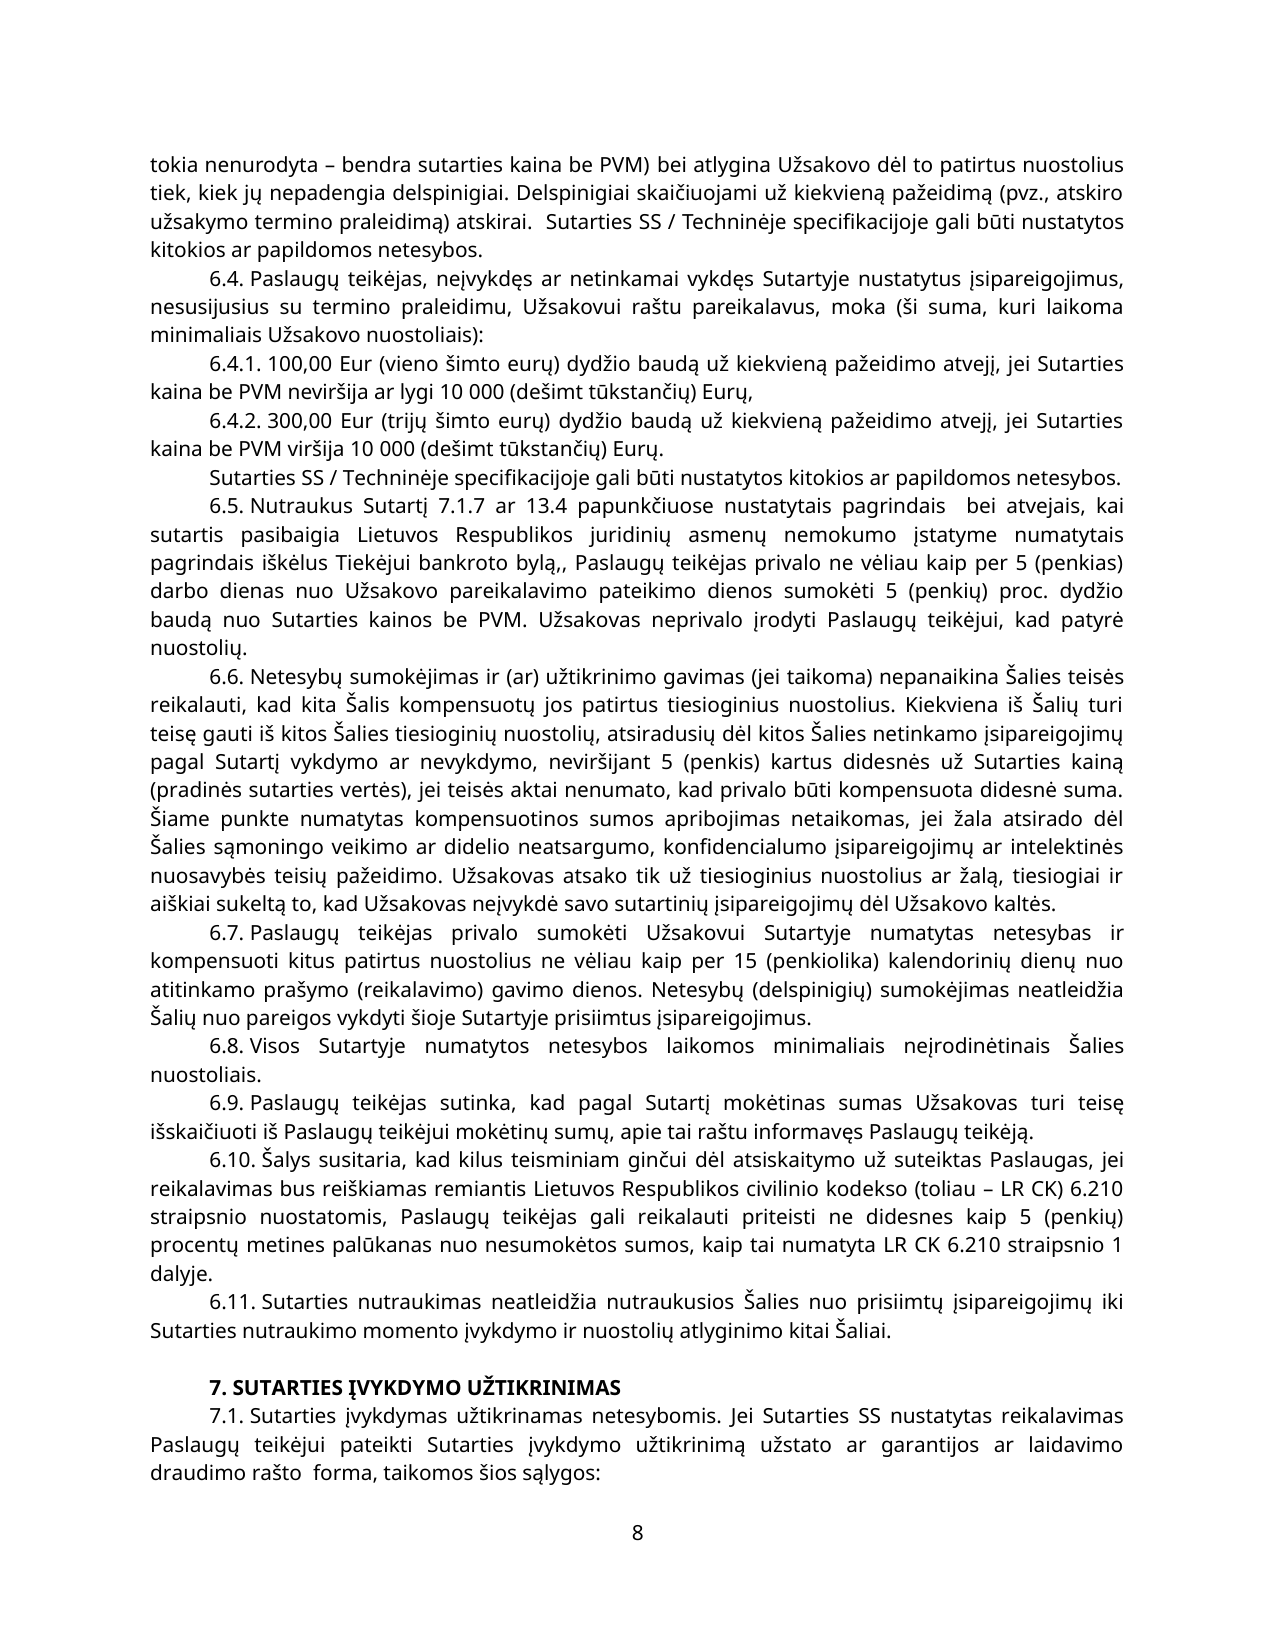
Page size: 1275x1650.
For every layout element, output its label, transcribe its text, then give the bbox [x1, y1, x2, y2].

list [150, 150, 1125, 264]
list Paslaugų teikėjas sutinka, kad pagal Sutartį mokėtinas sumas Užsakovas turi teisę išskaičiuoti iš Paslaugų teikėjui mokėtinų sumų, apie tai raštu informavęs Paslaugų teikėją. [150, 1088, 1125, 1145]
list SUTARTIES ĮVYKDYMO UŽTIKRINIMAS [150, 1373, 1125, 1401]
list Sutarties įvykdymas užtikrinamas netesybomis. Jei Sutarties SS nustatytas reikalavimas Paslaugų teikėjui pateikti Sutarties įvykdymo užtikrinimą užstato ar garantijos ar laidavimo draudimo rašto forma, taikomos šios sąlygos: [150, 1401, 1125, 1487]
list Visos Sutartyje numatytos netesybos laikomos minimaliais neįrodinėtinais Šalies nuostoliais. [150, 1032, 1125, 1088]
text Sutarties SS / Techninėje specifikacijoje gali būti nustatytos kitokios ar papildomos netesybos. [150, 463, 1125, 491]
list Šalys susitaria, kad kilus teisminiam ginčui dėl atsiskaitymo už suteiktas Paslaugas, jei reikalavimas bus reiškiamas remiantis Lietuvos Respublikos civilinio kodekso (toliau – LR CK) 6.210 straipsnio nuostatomis, Paslaugų teikėjas gali reikalauti priteisti ne didesnes kaip 5 (penkių) procentų metines palūkanas nuo nesumokėtos sumos, kaip tai numatyta LR CK 6.210 straipsnio 1 dalyje. [150, 1145, 1125, 1287]
list 100,00 Eur (vieno šimto eurų) dydžio baudą už kiekvieną pažeidimo atvejį, jei Sutarties kaina be PVM neviršija ar lygi 10 000 (dešimt tūkstančių) Eurų, [150, 349, 1125, 406]
list 300,00 Eur (trijų šimto eurų) dydžio baudą už kiekvieną pažeidimo atvejį, jei Sutarties kaina be PVM viršija 10 000 (dešimt tūkstančių) Eurų. [150, 406, 1125, 463]
list Netesybų sumokėjimas ir (ar) užtikrinimo gavimas (jei taikoma) nepanaikina Šalies teisės reikalauti, kad kita Šalis kompensuotų jos patirtus tiesioginius nuostolius. Kiekviena iš Šalių turi teisę gauti iš kitos Šalies tiesioginių nuostolių, atsiradusių dėl kitos Šalies netinkamo įsipareigojimų pagal Sutartį vykdymo ar nevykdymo, neviršijant 5 (penkis) kartus didesnės už Sutarties kainą (pradinės sutarties vertės), jei teisės aktai nenumato, kad privalo būti kompensuota didesnė suma. Šiame punkte numatytas kompensuotinos sumos apribojimas netaikomas, jei žala atsirado dėl Šalies sąmoningo veikimo ar didelio neatsargumo, konfidencialumo įsipareigojimų ar intelektinės nuosavybės teisių pažeidimo. Užsakovas atsako tik už tiesioginius nuostolius ar žalą, tiesiogiai ir aiškiai sukeltą to, kad Užsakovas neįvykdė savo sutartinių įsipareigojimų dėl Užsakovo kaltės. [150, 662, 1125, 918]
list Nutraukus Sutartį 7.1.7 ar 13.4 papunkčiuose nustatytais pagrindais bei atvejais, kai sutartis pasibaigia Lietuvos Respublikos juridinių asmenų nemokumo įstatyme numatytais pagrindais iškėlus Tiekėjui bankroto bylą,, Paslaugų teikėjas privalo ne vėliau kaip per 5 (penkias) darbo dienas nuo Užsakovo pareikalavimo pateikimo dienos sumokėti 5 (penkių) proc. dydžio baudą nuo Sutarties kainos be PVM. Užsakovas neprivalo įrodyti Paslaugų teikėjui, kad patyrė nuostolių. [150, 491, 1125, 662]
list Paslaugų teikėjas privalo sumokėti Užsakovui Sutartyje numatytas netesybas ir kompensuoti kitus patirtus nuostolius ne vėliau kaip per 15 (penkiolika) kalendorinių dienų nuo atitinkamo prašymo (reikalavimo) gavimo dienos. Netesybų (delspinigių) sumokėjimas neatleidžia Šalių nuo pareigos vykdyti šioje Sutartyje prisiimtus įsipareigojimus. [150, 918, 1125, 1032]
list Sutarties nutraukimas neatleidžia nutraukusios Šalies nuo prisiimtų įsipareigojimų iki Sutarties nutraukimo momento įvykdymo ir nuostolių atlyginimo kitai Šaliai. [150, 1287, 1125, 1344]
list Paslaugų teikėjas, neįvykdęs ar netinkamai vykdęs Sutartyje nustatytus įsipareigojimus, nesusijusius su termino praleidimu, Užsakovui raštu pareikalavus, moka (ši suma, kuri laikoma minimaliais Užsakovo nuostoliais): [150, 264, 1125, 349]
